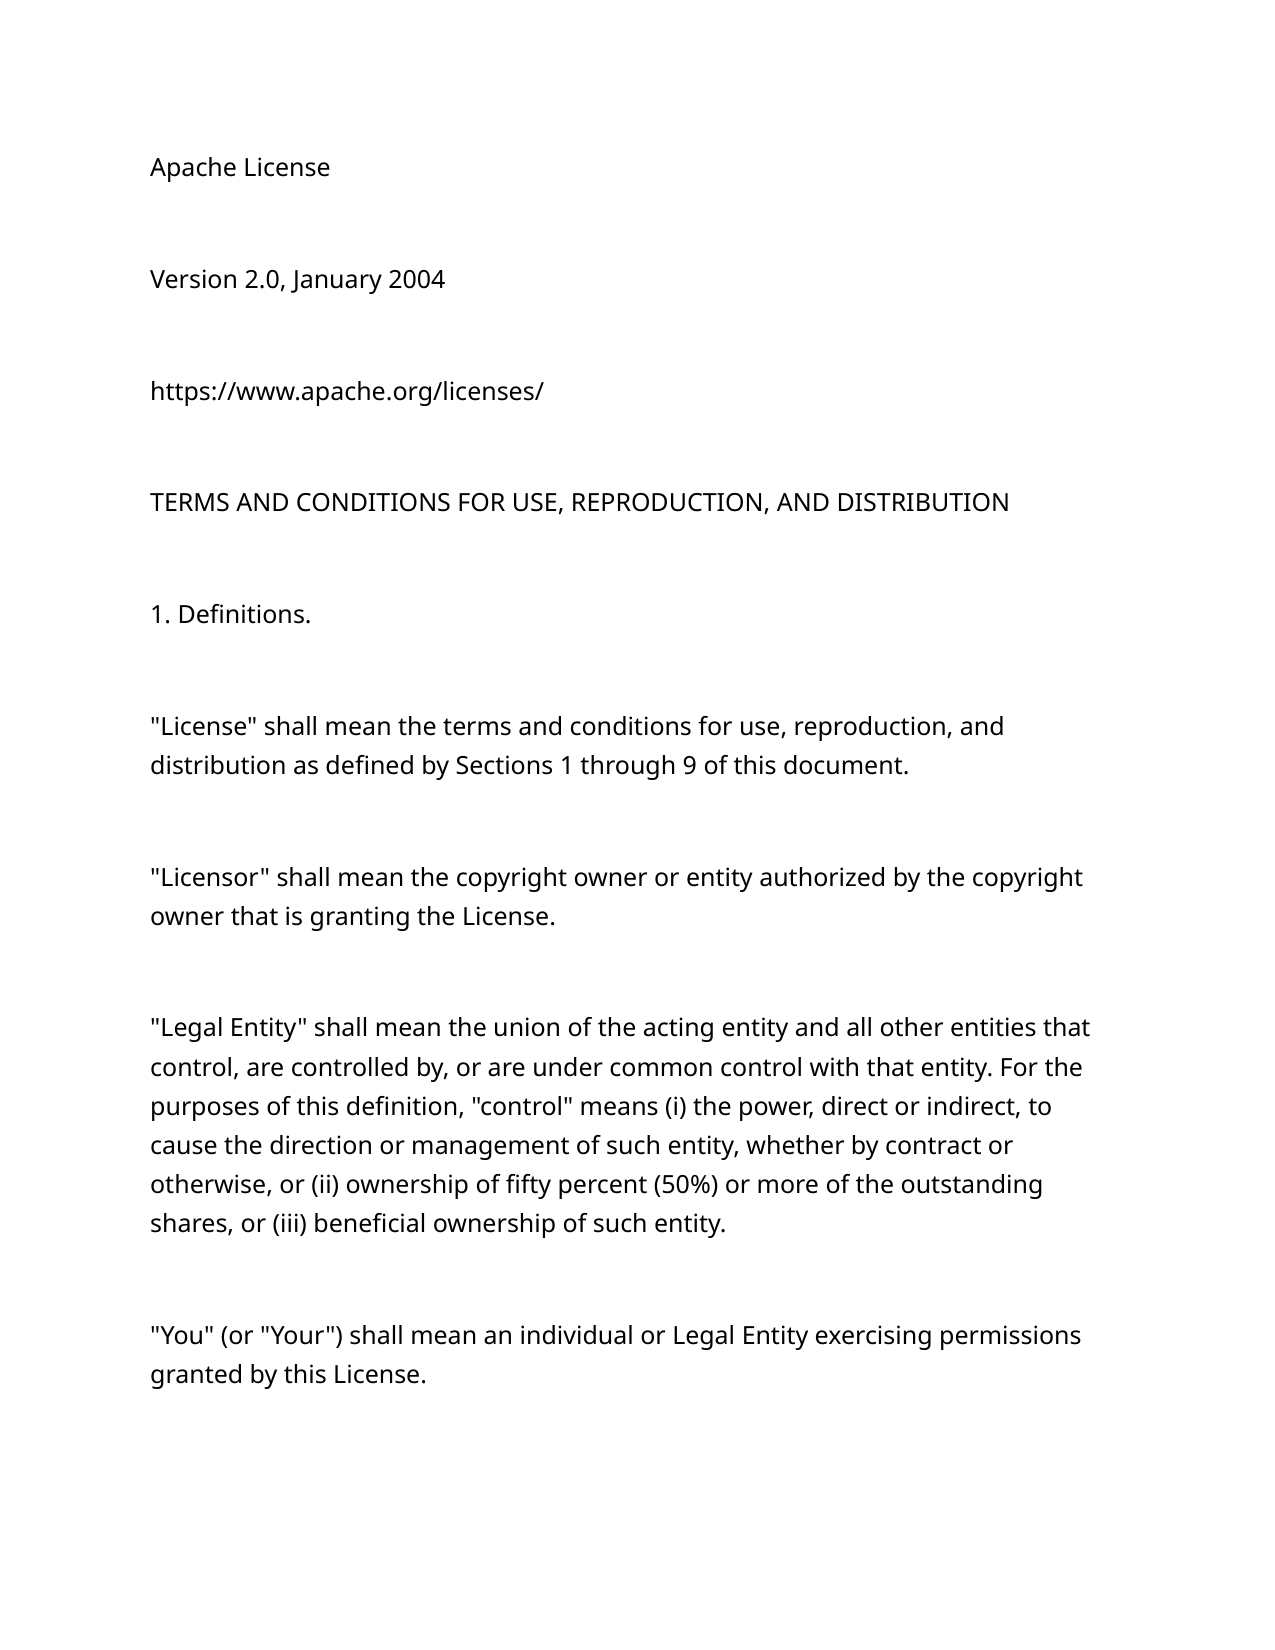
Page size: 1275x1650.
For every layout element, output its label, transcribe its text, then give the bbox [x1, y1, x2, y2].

text https://www.apache.org/licenses/ [150, 373, 1125, 407]
text Apache License [150, 150, 1125, 184]
text Version 2.0, January 2004 [150, 262, 1125, 296]
text "You" (or "Your") shall mean an individual or Legal Entity exercising permissions granted by this License. [150, 1317, 1125, 1391]
text "Legal Entity" shall mean the union of the acting entity and all other entities that control, are controlled by, or are under common control with that entity. For the purposes of this definition, "control" means (i) the power, direct or indirect, to cause the direction or management of such entity, whether by contract or otherwise, or (ii) ownership of fifty percent (50%) or more of the outstanding shares, or (iii) beneficial ownership of such entity. [150, 1010, 1125, 1240]
text 1. Definitions. [150, 597, 1125, 631]
text TERMS AND CONDITIONS FOR USE, REPRODUCTION, AND DISTRIBUTION [150, 485, 1125, 519]
text "Licensor" shall mean the copyright owner or entity authorized by the copyright owner that is granting the License. [150, 859, 1125, 932]
text "License" shall mean the terms and conditions for use, reproduction, and distribution as defined by Sections 1 through 9 of this document. [150, 708, 1125, 782]
